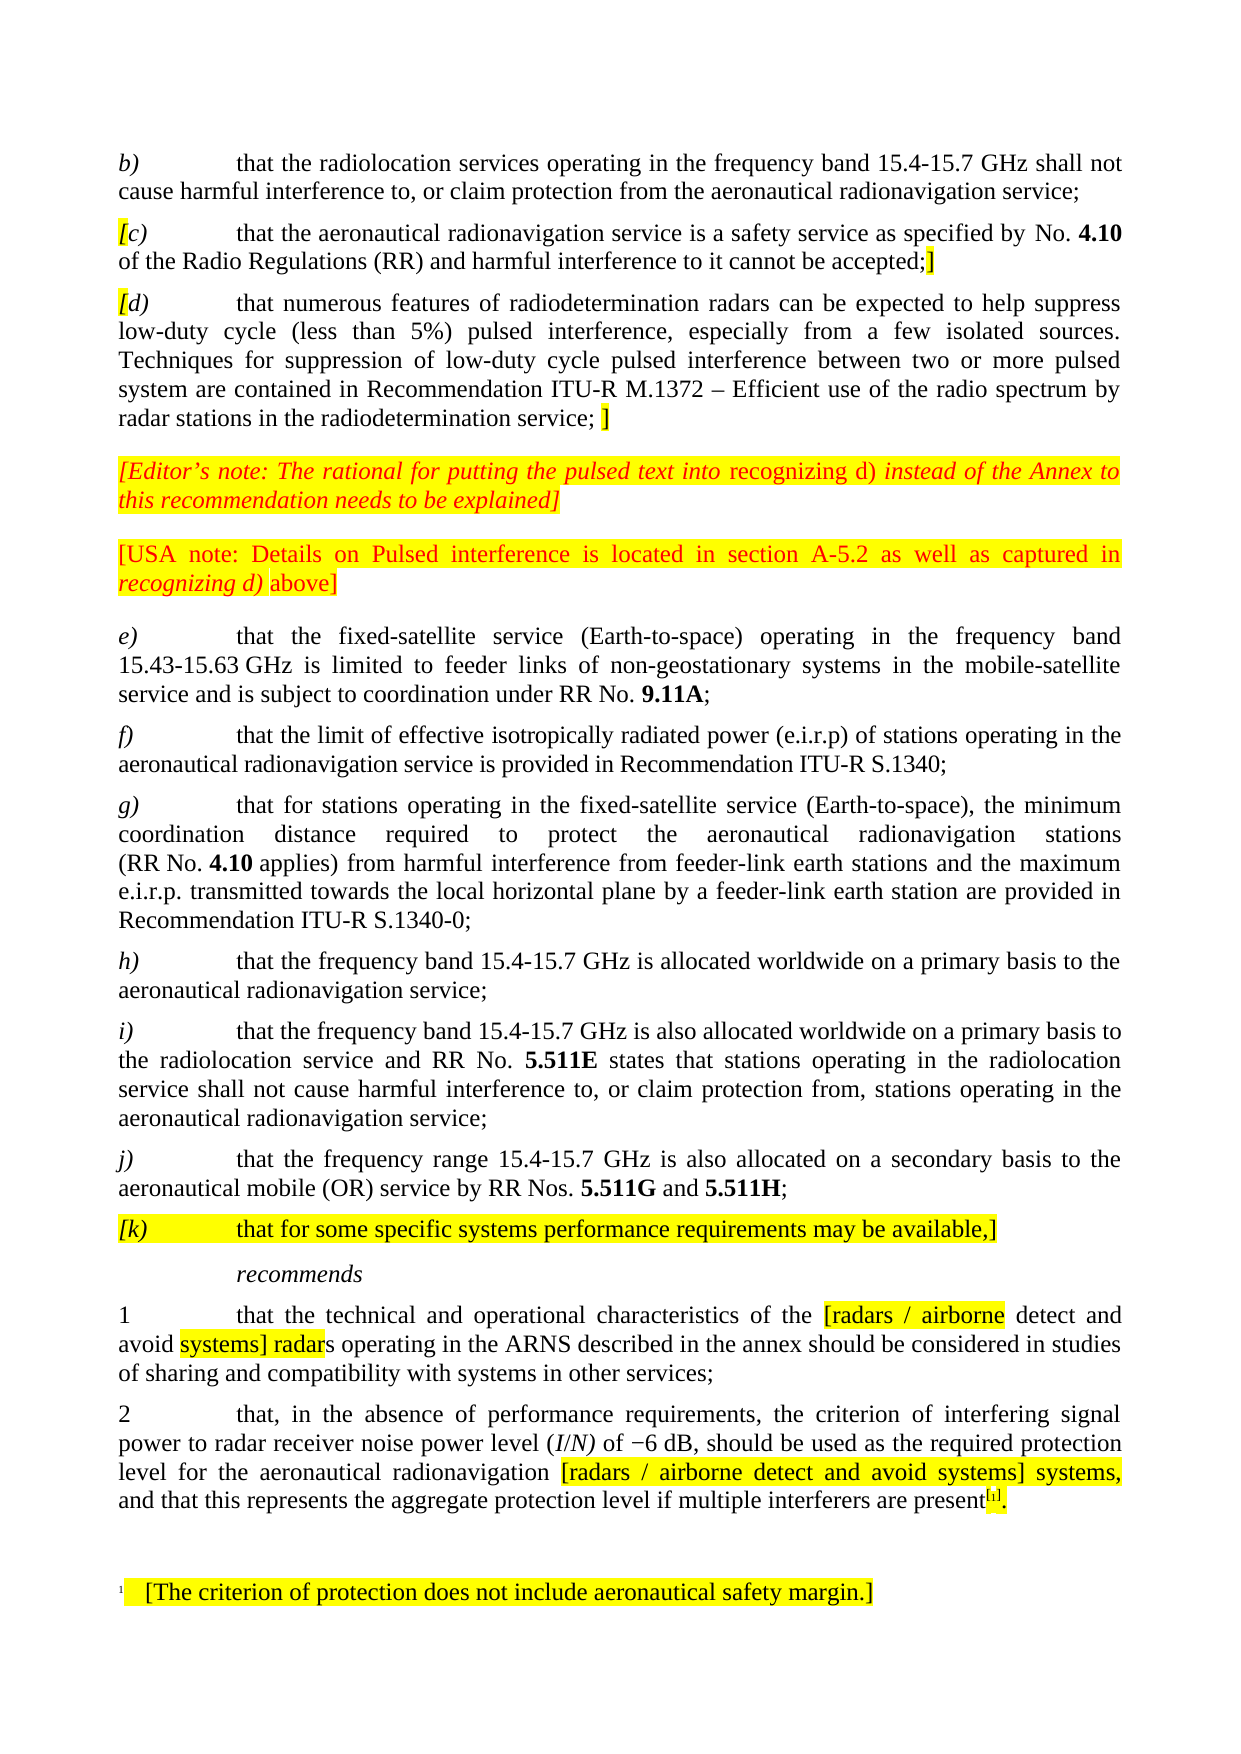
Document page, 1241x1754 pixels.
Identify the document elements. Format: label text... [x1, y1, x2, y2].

text 2 that, in the absence of performance requirements, the criterion of interfering signal power to radar receiver noise power level (I/N) of −6 dB, should be used as the required protection level for the aeronautical radionavigation , and that this represents the aggregate protection level if multiple interferers are present. [118, 1399, 1122, 1514]
text h) that the frequency band 15.4-15.7 GHz is allocated worldwide on a primary basis to the aeronautical radionavigation service; [118, 946, 1122, 1004]
text d) that numerous features of radiodetermination radars can be expected to help suppress low-duty cycle (less than 5%) pulsed interference, especially from a few isolated sources. Techniques for suppression of low-duty cycle pulsed interference between two or more pulsed system are contained in Recommendation ITU-R M.1372 – Efficient use of the radio spectrum by radar stations in the radiodetermination service; [118, 288, 1122, 431]
text e) that the fixed-satellite service (Earth-to-space) operating in the frequency band 15.43-15.63 GHz is limited to feeder links of non-geostationary systems in the mobile-satellite service and is subject to coordination under RR No. 9.11A; [118, 621, 1122, 708]
text g) that for stations operating in the fixed-satellite service (Earth-to-space), the minimum coordination distance required to protect the aeronautical radionavigation stations (RR No. 4.10 applies) from harmful interference from feeder-link earth stations and the maximum e.i.r.p. transmitted towards the local horizontal plane by a feeder-link earth station are provided in Recommendation ITU-R S.1340-0; [118, 790, 1122, 934]
text 1 that the technical and operational characteristics of the detect and avoid operating in the ARNS described in the annex should be considered in studies of sharing and compatibility with systems in other services; [118, 1301, 1122, 1387]
text i) that the frequency band 15.4-15.7 GHz is also allocated worldwide on a primary basis to the radiolocation service and RR No. 5.511E states that stations operating in the radiolocation service shall not cause harmful interference to, or claim protection from, stations operating in the aeronautical radionavigation service; [118, 1016, 1122, 1131]
text b) that the radiolocation services operating in the frequency band 15.4-15.7 GHz shall not cause harmful interference to, or claim protection from the aeronautical radionavigation service; [118, 148, 1122, 205]
text recommends [236, 1259, 1122, 1288]
text c) that the aeronautical radionavigation service is a safety service as specified by No. 4.10 of the Radio Regulations (RR) and harmful interference to it cannot be accepted; [118, 218, 1122, 275]
text j) that the frequency range 15.4-15.7 GHz is also allocated on a secondary basis to the aeronautical mobile (OR) service by RR Nos. 5.511G and 5.511H; [118, 1144, 1122, 1201]
text f) that the limit of effective isotropically radiated power (e.i.r.p) of stations operating in the aeronautical radionavigation service is provided in Recommendation ITU-R S.1340; [118, 720, 1122, 778]
